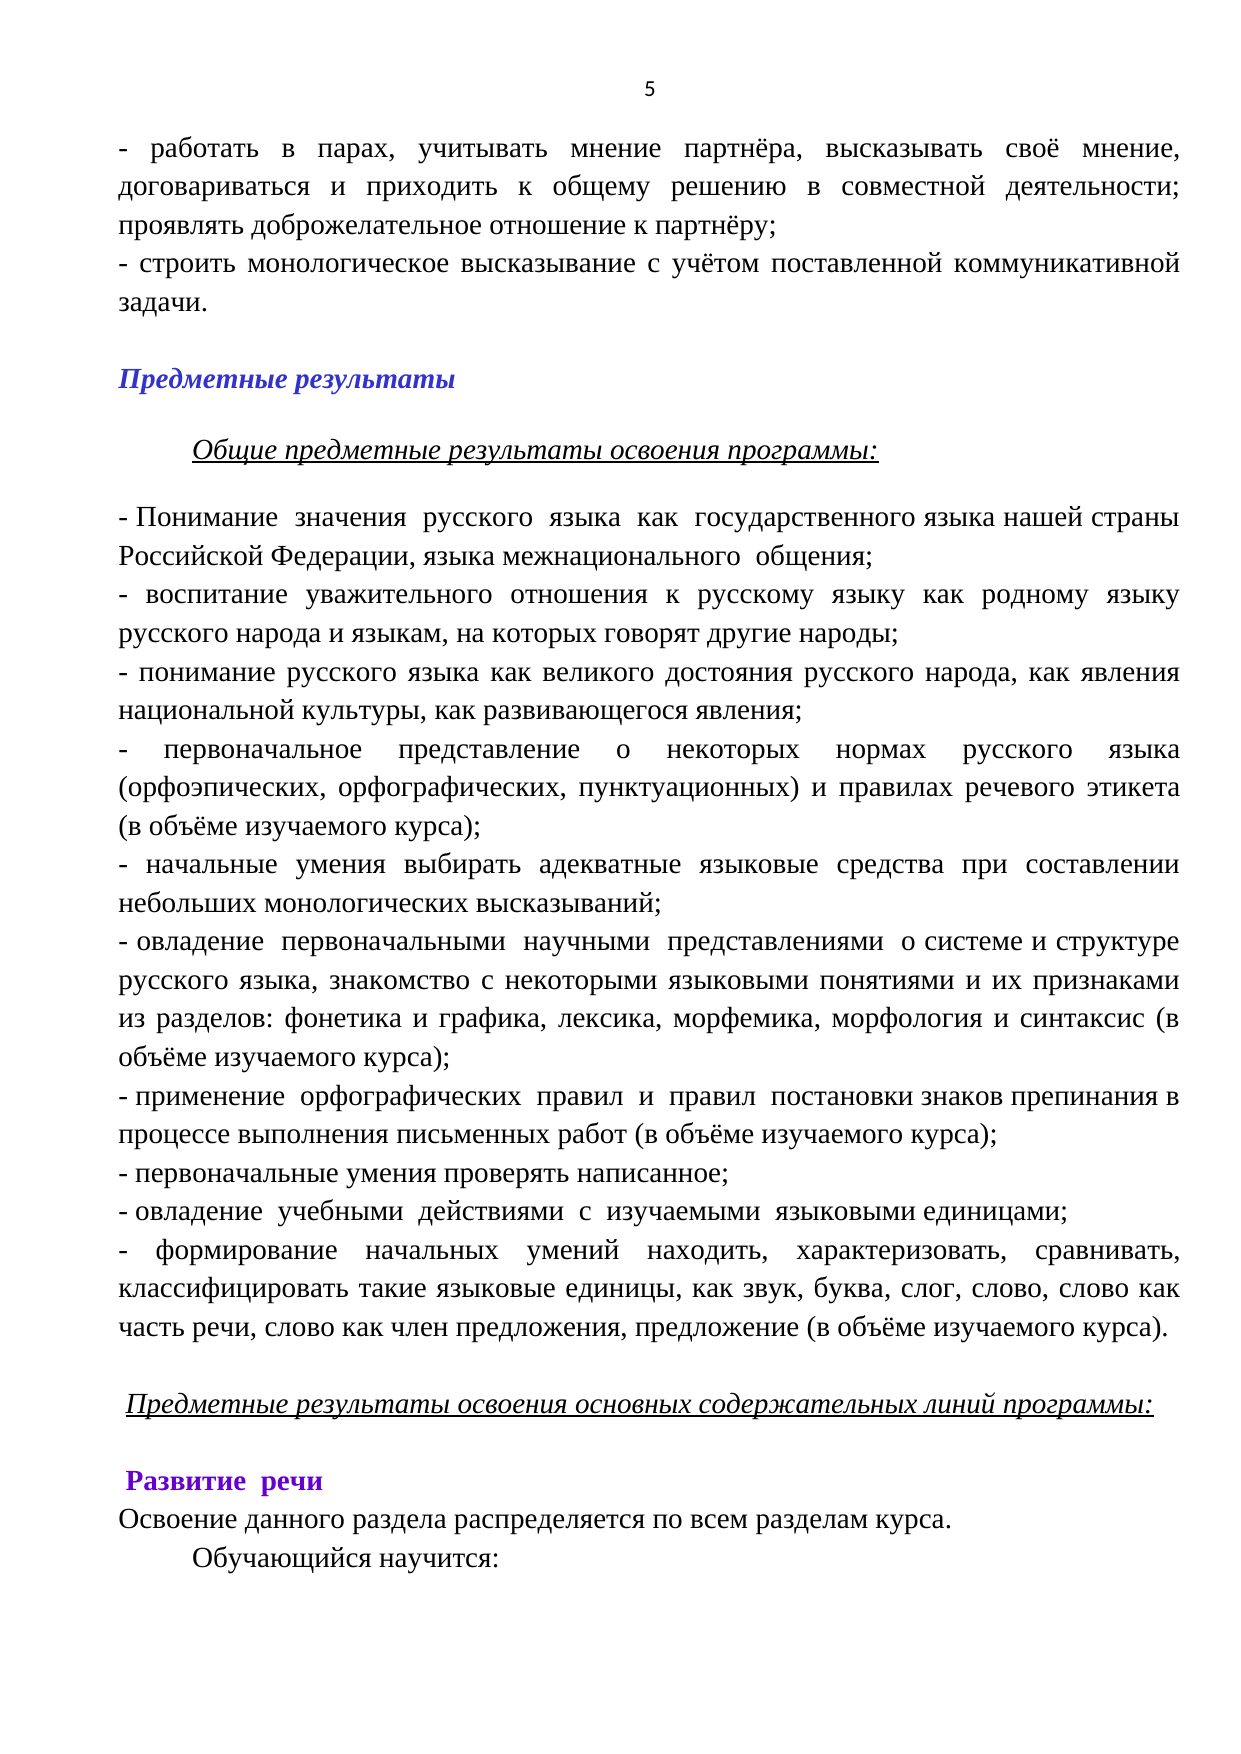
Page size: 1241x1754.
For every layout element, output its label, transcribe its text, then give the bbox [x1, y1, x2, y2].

text - первоначальные умения проверять написанное; [118, 1155, 1181, 1188]
text - формирование начальных умений находить, характеризовать, сравнивать, классифицировать такие языковые единицы, как звук, буква, слог, слово, слово как часть речи, слово как член предложения, предложение (в объёме изучаемого курса). [118, 1232, 1181, 1342]
text Предметные результаты освоения основных содержательных линий программы: [118, 1386, 1181, 1419]
text Общие предметные результаты освоения программы: [118, 432, 1181, 466]
text - строить монологическое высказывание с учётом поставленной коммуникативной задачи. [118, 246, 1181, 318]
text - применение орфографических правил и правил постановки знаков препинания в процессе выполнения письменных работ (в объёме изучаемого курса); [118, 1078, 1181, 1150]
text - начальные умения выбирать адекватные языковые средства при составлении небольших монологических высказываний; [118, 846, 1181, 918]
text Обучающийся научится: [118, 1540, 1181, 1574]
text Предметные результаты [118, 361, 1181, 395]
text - овладение учебными действиями с изучаемыми языковыми единицами; [118, 1193, 1181, 1227]
text - понимание русского языка как великого достояния русского народа, как явления национальной культуры, как развивающегося явления; [118, 654, 1181, 726]
text - Понимание значения русского языка как государственного языка нашей страны Российской Федерации, языка межнационального общения; [118, 499, 1181, 572]
text Развитие речи [118, 1463, 1181, 1497]
text - работать в парах, учитывать мнение партнёра, высказывать своё мнение, договариваться и приходить к общему решению в совместной деятельности; проявлять доброжелательное отношение к партнёру; [118, 130, 1181, 241]
text - воспитание уважительного отношения к русскому языку как родному языку русского народа и языкам, на которых говорят другие народы; [118, 577, 1181, 649]
text - овладение первоначальными научными представлениями о системе и структуре русского языка, знакомство с некоторыми языковыми понятиями и их признаками из разделов: фонетика и графика, лексика, морфемика, морфология и синтаксис (в объёме изучаемого курса); [118, 923, 1181, 1073]
text Освоение данного раздела распределяется по всем разделам курса. [118, 1502, 1181, 1535]
text - первоначальное представление о некоторых нормах русского языка (орфоэпических, орфографических, пунктуационных) и правилах речевого этикета (в объёме изучаемого курса); [118, 731, 1181, 841]
